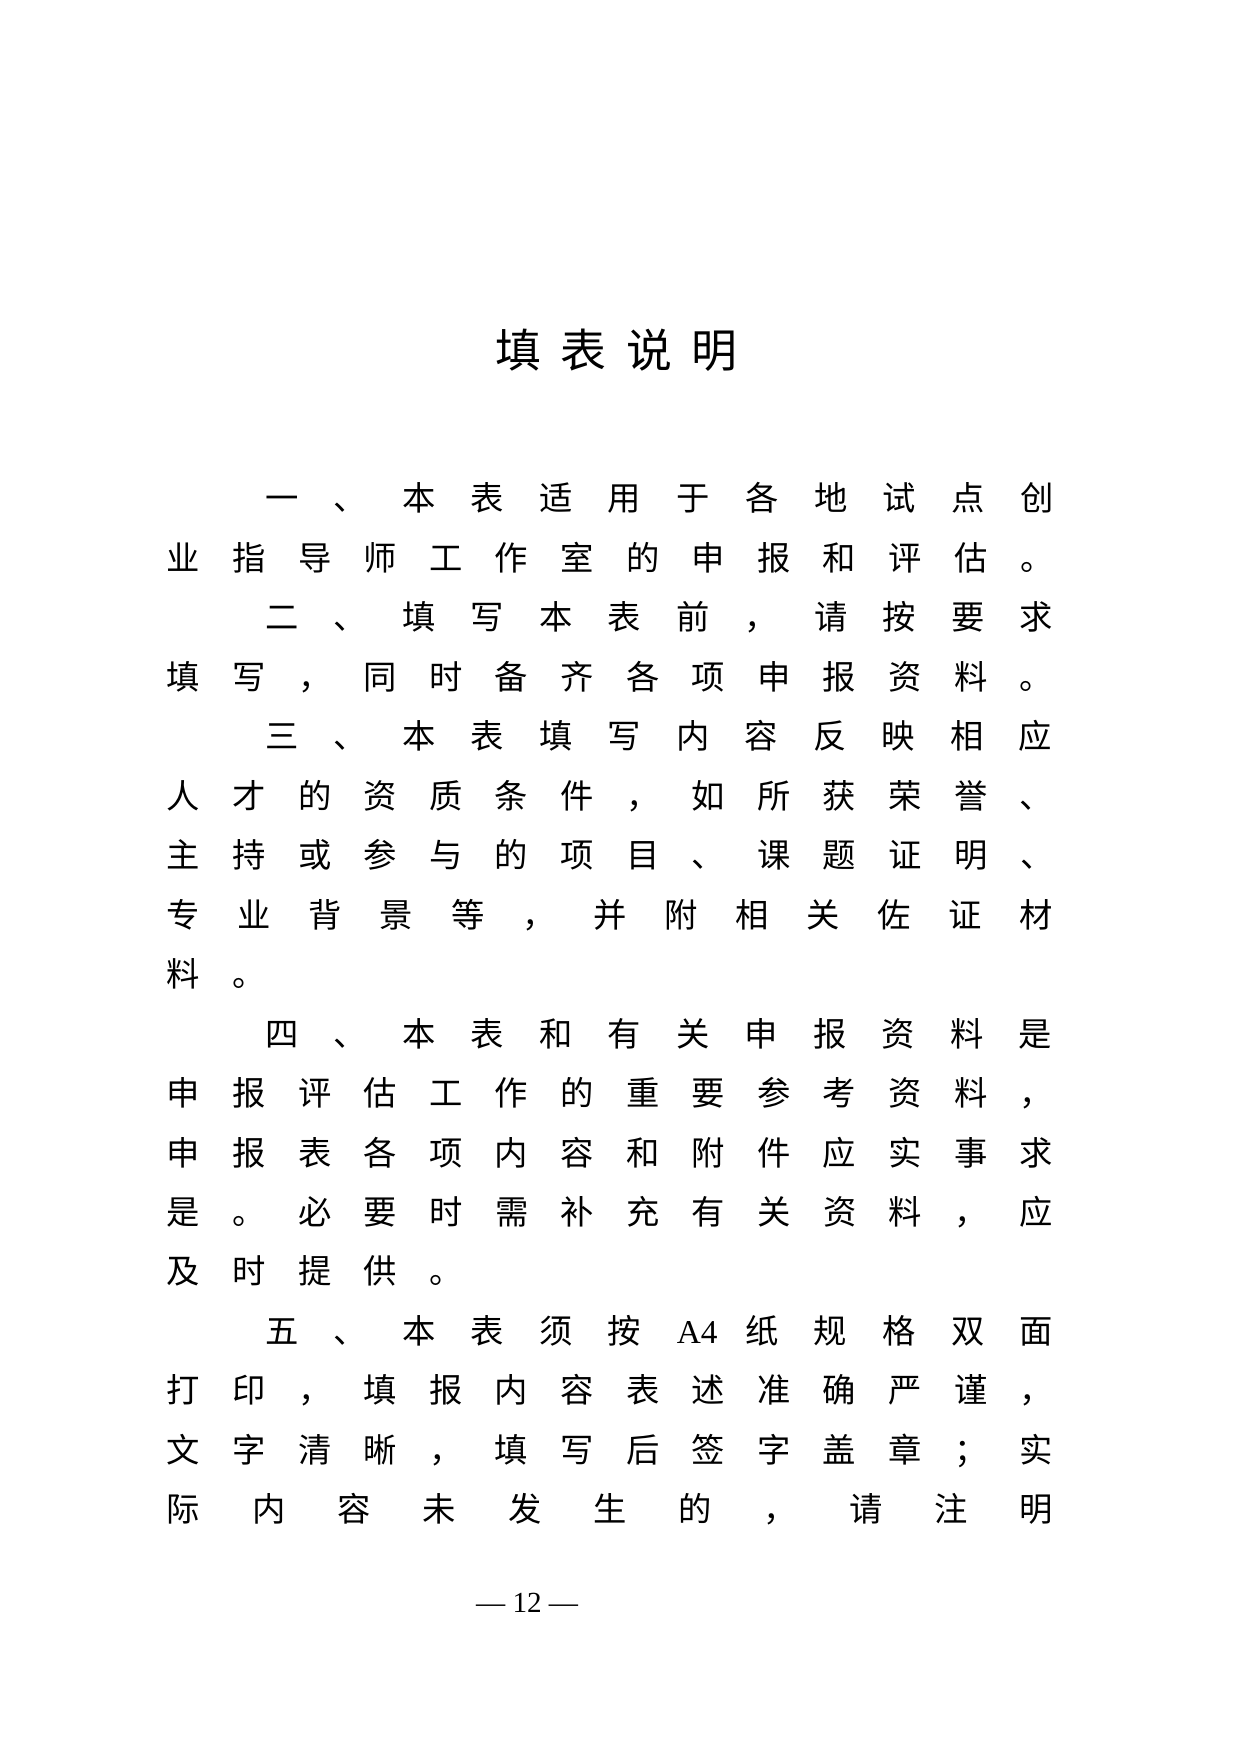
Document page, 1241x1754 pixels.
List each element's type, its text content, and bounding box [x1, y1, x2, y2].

text 一、本表适用于各地试点创业指导师工作室的申报和评估。 [167, 466, 1085, 585]
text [167, 1299, 1085, 1537]
text 填表说明 [167, 288, 1085, 407]
text 四、本表和有关申报资料是申报评估工作的重要参考资料，申报表各项内容和附件应实事求是。必要时需补充有关资料，应及时提供。 [167, 1002, 1085, 1299]
text 二、填写本表前，请按要求填写，同时备齐各项申报资料。 [167, 585, 1085, 704]
text 三、本表填写内容反映相应人才的资质条件，如所获荣誉、主持或参与的项目、课题证明、专业背景等，并附相关佐证材料。 [167, 704, 1085, 1002]
